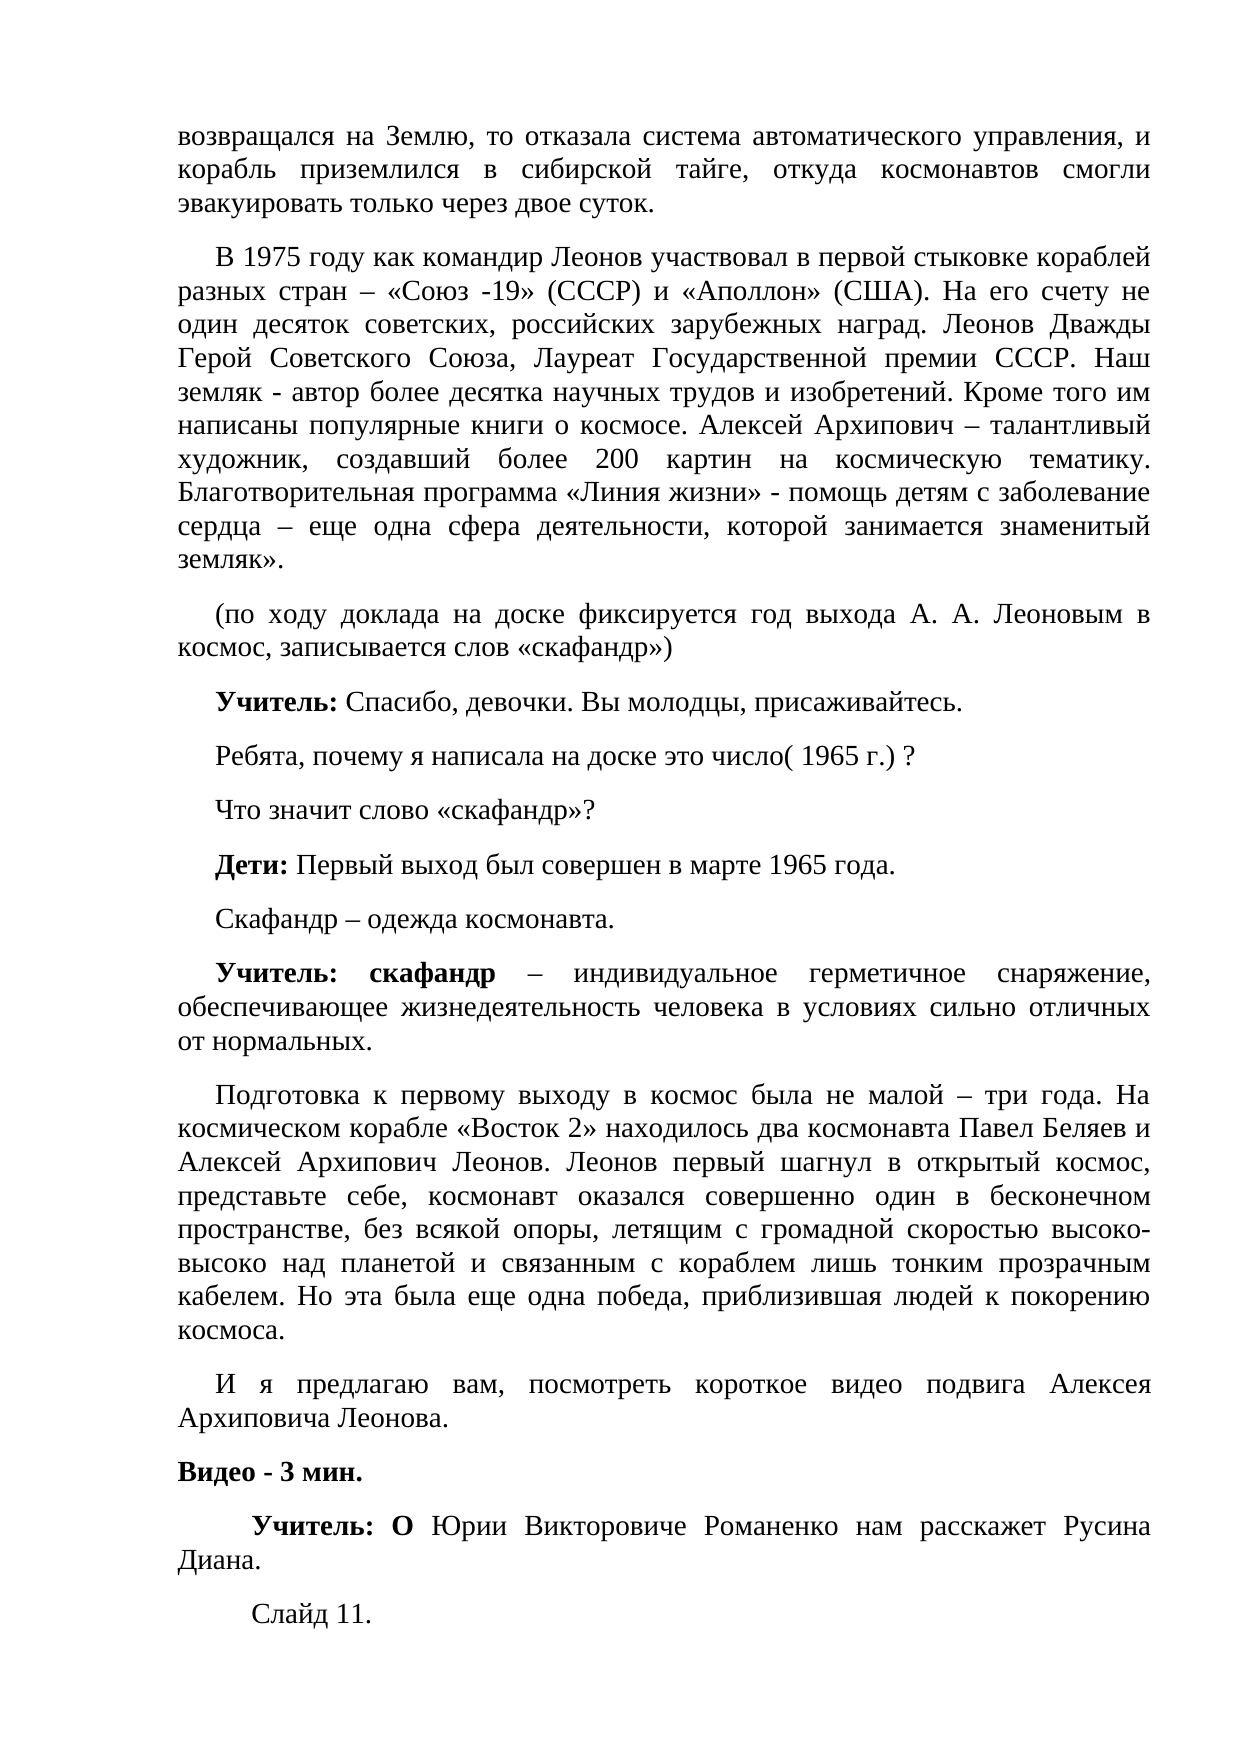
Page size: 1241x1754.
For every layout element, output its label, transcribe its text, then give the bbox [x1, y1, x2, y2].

text Учитель: О Юрии Викторовиче Романенко нам расскажет Русина Диана. [177, 1508, 1152, 1576]
text И я предлагаю вам, посмотреть короткое видео подвига Алексея Архиповича Леонова. [177, 1366, 1152, 1433]
text Видео - 3 мин. [177, 1454, 1152, 1488]
text Что значит слово «скафандр»? [177, 792, 1152, 826]
text Учитель: скафандр – индивидуальное герметичное снаряжение, обеспечивающее жизнедеятельность человека в условиях сильно отличных от нормальных. [177, 956, 1152, 1056]
text Слайд 11. [177, 1596, 1152, 1630]
text Подготовка к первому выходу в космос была не малой – три года. На космическом корабле «Восток 2» находилось два космонавта Павел Беляев и Алексей Архипович Леонов. Леонов первый шагнул в открытый космос, представьте себе, космонавт оказался совершенно один в бесконечном пространстве, без всякой опоры, летящим с громадной скоростью высоко-высоко над планетой и связанным с кораблем лишь тонким прозрачным кабелем. Но эта была еще одна победа, приблизившая людей к покорению космоса. [177, 1077, 1152, 1345]
text Скафандр – одежда космонавта. [177, 901, 1152, 935]
text Дети: Первый выход был совершен в марте 1965 года. [177, 847, 1152, 880]
text Ребята, почему я написала на доске это число( 1965 г.) ? [177, 738, 1152, 772]
text Учитель: Спасибо, девочки. Вы молодцы, присаживайтесь. [177, 684, 1152, 717]
text (по ходу доклада на доске фиксируется год выхода А. А. Леоновым в космос, записывается слов «скафандр») [177, 596, 1152, 663]
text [177, 118, 1152, 219]
text В 1975 году как командир Леонов участвовал в первой стыковке кораблей разных стран – «Союз -19» (СССР) и «Аполлон» (США). На его счету не один десяток советских, российских зарубежных наград. Леонов Дважды Герой Советского Союза, Лауреат Государственной премии СССР. Наш земляк - автор более десятка научных трудов и изобретений. Кроме того им написаны популярные книги о космосе. Алексей Архипович – талантливый художник, создавший более 200 картин на космическую тематику. Благотворительная программа «Линия жизни» - помощь детям с заболевание сердца – еще одна сфера деятельности, которой занимается знаменитый земляк». [177, 239, 1152, 575]
